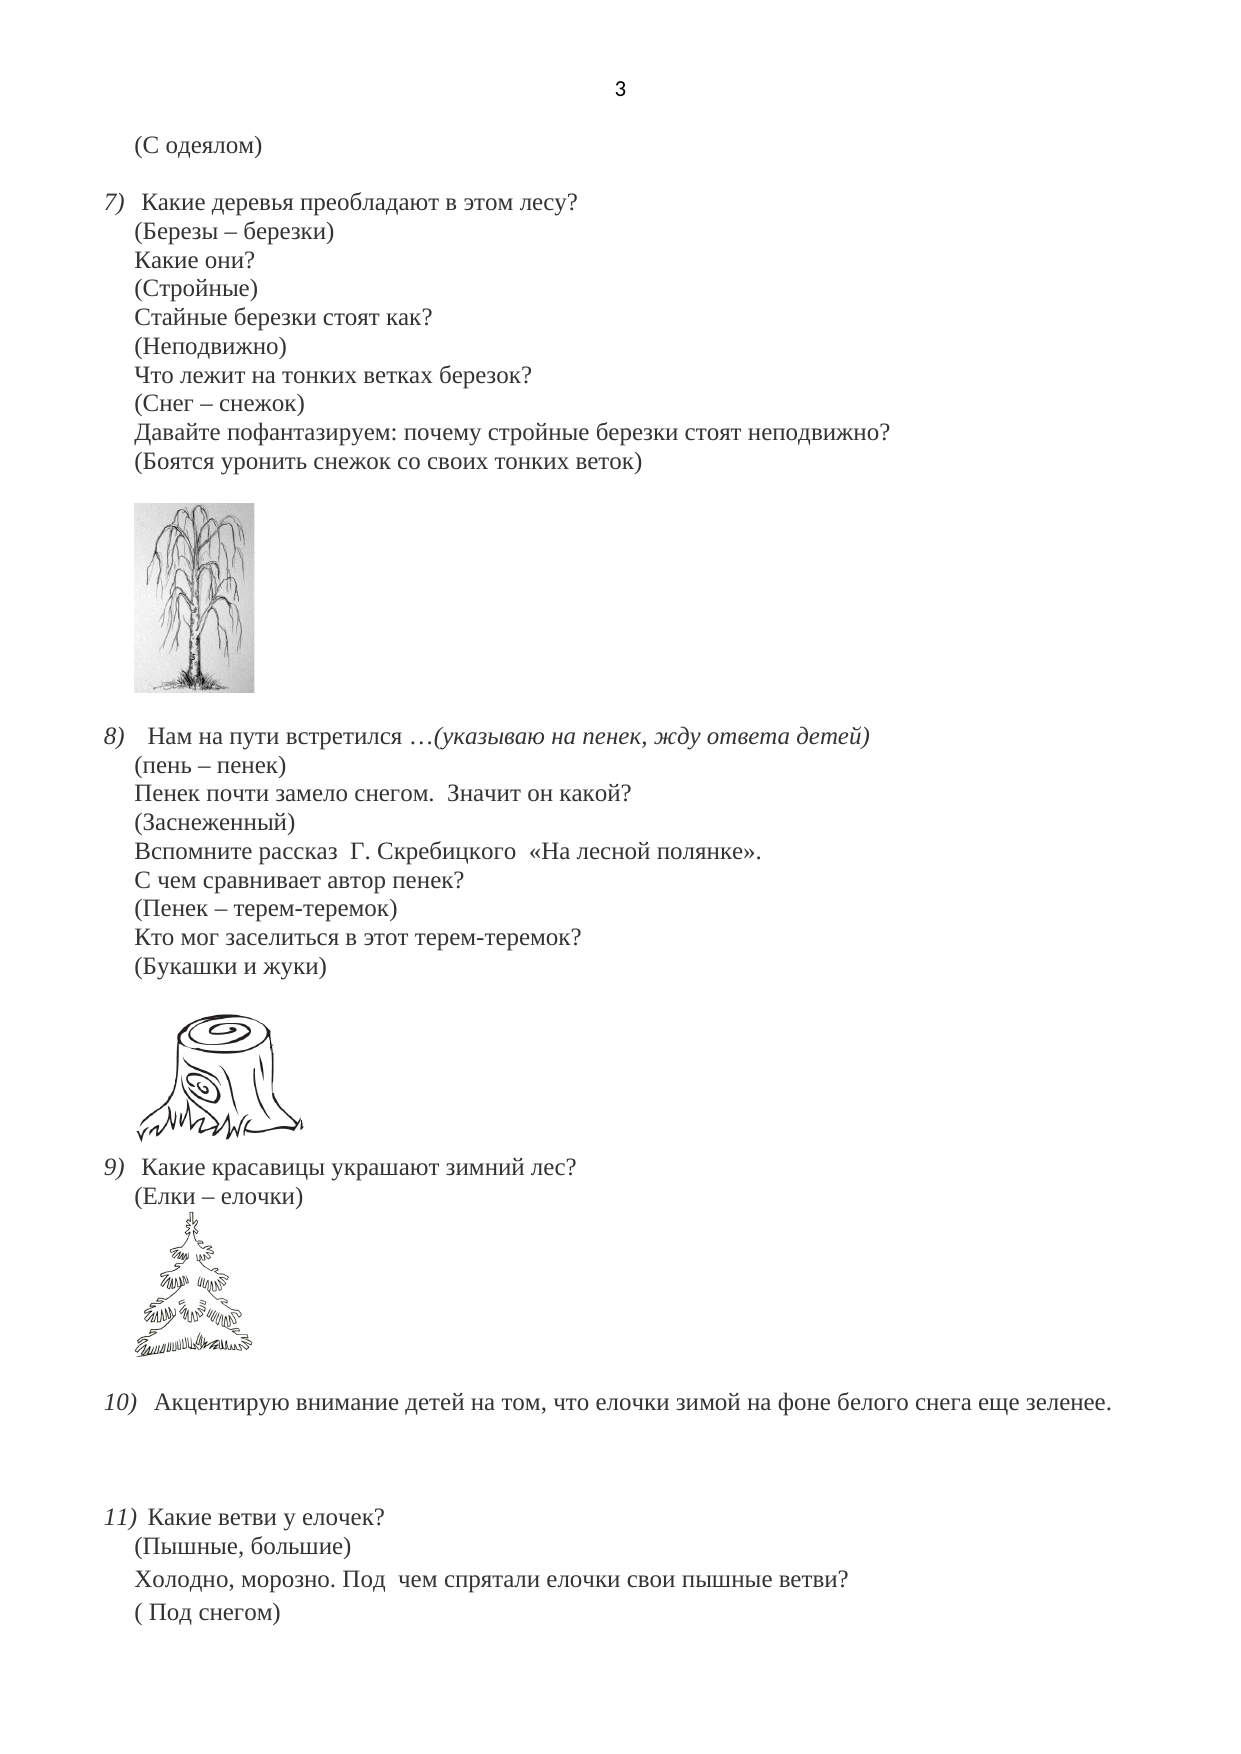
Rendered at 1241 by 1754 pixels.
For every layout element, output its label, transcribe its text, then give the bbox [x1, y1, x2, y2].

list (Березы – березки) [134, 216, 1181, 245]
list Какие ветви у елочек? [103, 1502, 1181, 1531]
picture [134, 1008, 309, 1153]
list (Пышные, большие) [134, 1531, 1181, 1560]
list Какие они? [134, 245, 1181, 273]
picture [134, 503, 255, 693]
list (Елки – елочки) [134, 1181, 1181, 1210]
list Пенек почти замело снегом. Значит он какой? [134, 778, 1181, 807]
list Стайные березки стоят как? [134, 302, 1181, 331]
list Вспомните рассказ Г. Скребицкого «На лесной полянке». [134, 836, 1181, 865]
picture [134, 1209, 255, 1357]
list (Снег – снежок) [134, 388, 1181, 417]
list (Пенек – терем-теремок) [134, 893, 1181, 922]
list ( Под снегом) [134, 1597, 1181, 1626]
list Нам на пути встретился …(указываю на пенек, жду ответа детей) [103, 721, 1181, 750]
list (С одеялом) [134, 130, 1181, 158]
list (Букашки и жуки) [134, 951, 1181, 980]
list Холодно, морозно. Под чем спрятали елочки свои пышные ветви? [134, 1564, 1181, 1593]
list Давайте пофантазируем: почему стройные березки стоят неподвижно? [134, 417, 1181, 446]
list (Стройные) [134, 273, 1181, 302]
list Какие деревья преобладают в этом лесу? [103, 187, 1181, 216]
list Кто мог заселиться в этот терем-теремок? [134, 922, 1181, 951]
list Что лежит на тонких ветках березок? [134, 360, 1181, 388]
list (Заснеженный) [134, 807, 1181, 836]
list С чем сравнивает автор пенек? [134, 865, 1181, 893]
list Акцентирую внимание детей на том, что елочки зимой на фоне белого снега еще зеленее. [103, 1387, 1181, 1416]
list (пень – пенек) [134, 750, 1181, 778]
list Какие красавицы украшают зимний лес? [103, 1152, 1181, 1181]
list (Боятся уронить снежок со своих тонких веток) [134, 446, 1181, 475]
list (Неподвижно) [134, 331, 1181, 360]
